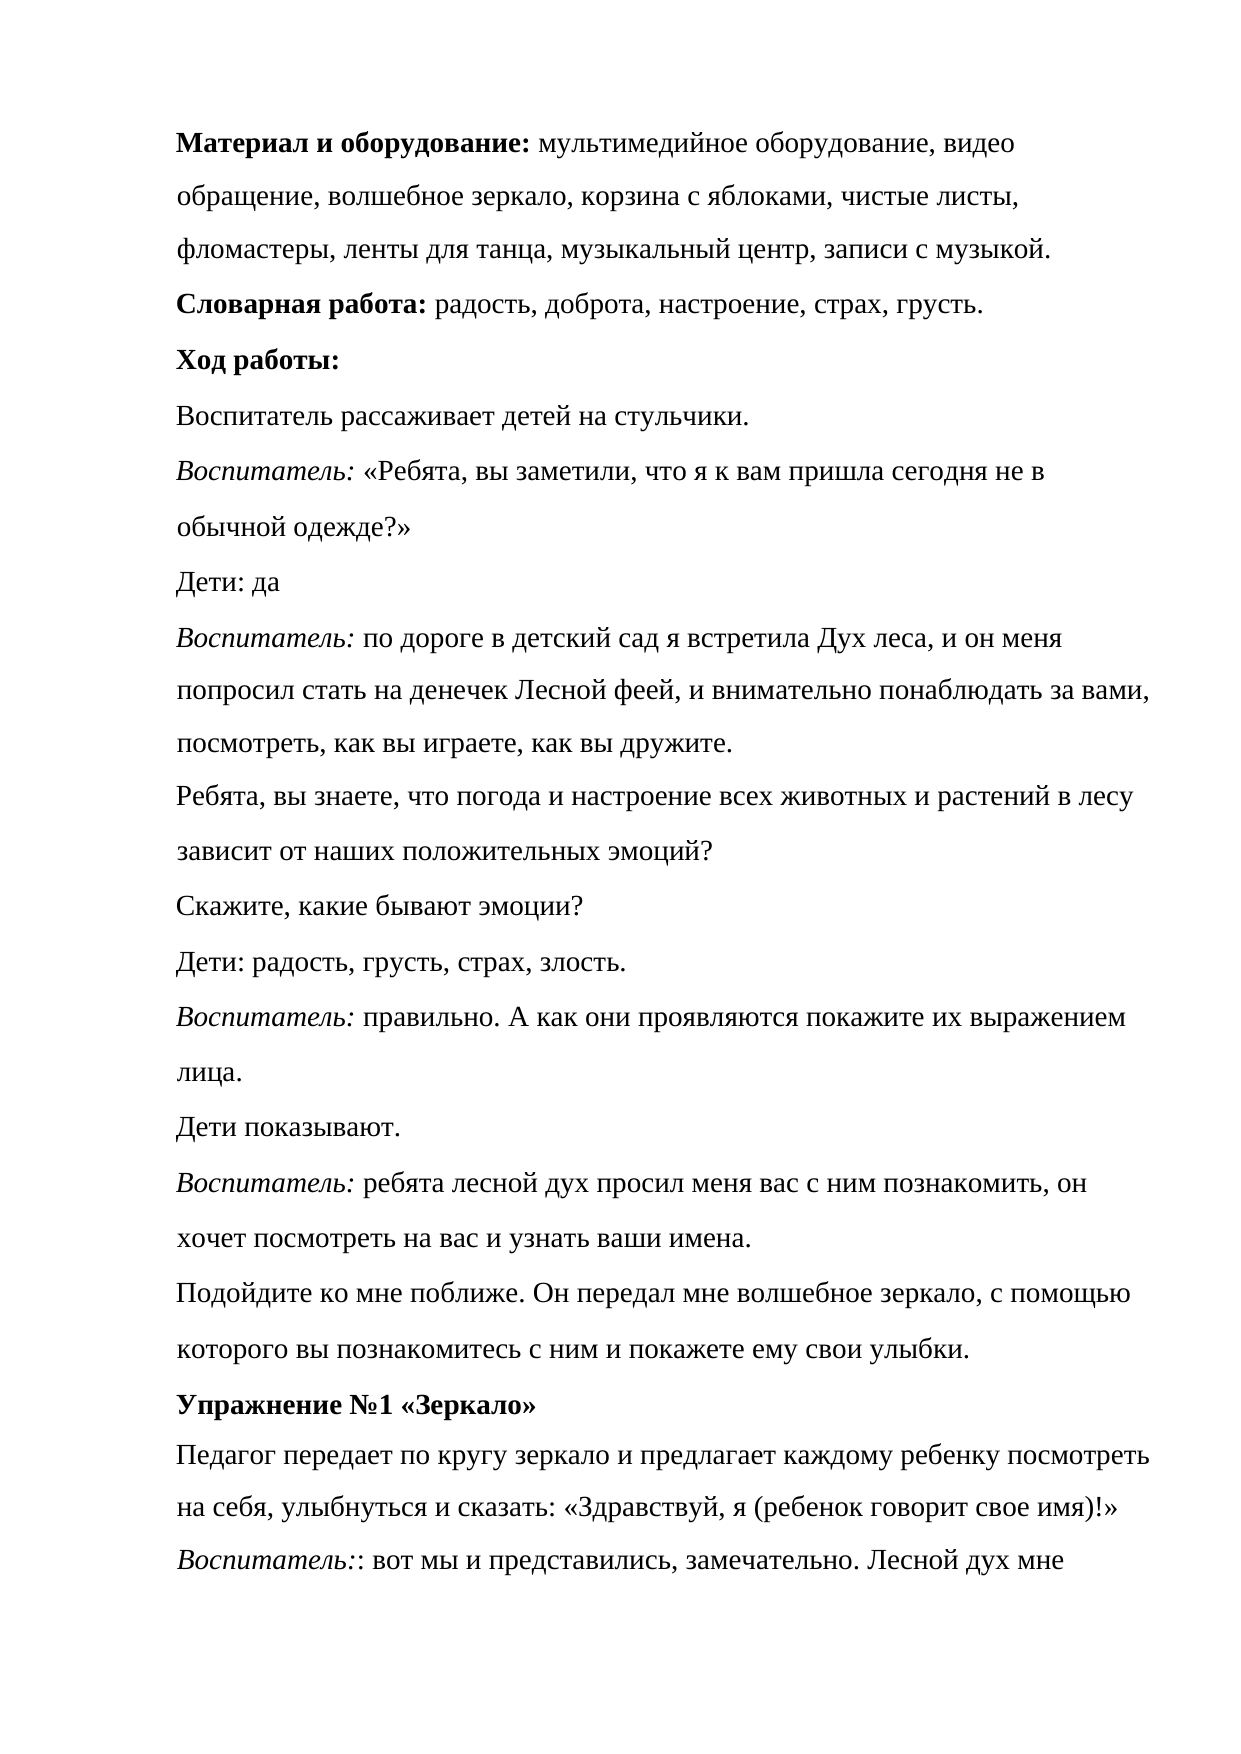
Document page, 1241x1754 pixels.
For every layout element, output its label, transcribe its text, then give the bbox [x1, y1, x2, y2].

text Воспитатель: «Ребята, вы заметили, что я к вам пришла сегодня не в обычной одежде?» [176, 453, 1152, 542]
text Дети: радость, грусть, страх, злость. [176, 944, 1152, 977]
text Воспитатель: правильно. А как они проявляются покажите их выражением лица. [176, 999, 1152, 1087]
text Ребята, вы знаете, что погода и настроение всех животных и растений в лесу зависит от наших положительных эмоций? [176, 778, 1152, 866]
text Материал и оборудование: мультимедийное оборудование, видео обращение, волшебное зеркало, корзина с яблоками, чистые листы, фломастеры, ленты для танца, музыкальный центр, записи с музыкой. [176, 126, 1152, 264]
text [176, 1437, 1152, 1575]
text Воспитатель: по дороге в детский сад я встретила Дух леса, и он меня попросил стать на денечек Лесной феей, и внимательно понаблюдать за вами, посмотреть, как вы играете, как вы дружите. [176, 620, 1152, 759]
text Ход работы: [176, 342, 1152, 376]
text Скажите, какие бывают эмоции? [176, 888, 1152, 922]
text Воспитатель: ребята лесной дух просил меня вас с ним познакомить, он хочет посмотреть на вас и узнать ваши имена. [176, 1165, 1152, 1254]
subtitle Упражнение №1 «Зеркало» [176, 1387, 1152, 1421]
text Дети показывают. [176, 1109, 1152, 1143]
text Словарная работа: радость, доброта, настроение, страх, грусть. [176, 287, 1152, 320]
text Подойдите ко мне поближе. Он передал мне волшебное зеркало, с помощью которого вы познакомитесь с ним и покажете ему свои улыбки. [176, 1276, 1152, 1364]
text Воспитатель рассаживает детей на стульчики. [176, 398, 1152, 431]
text Дети: да [176, 564, 1152, 598]
